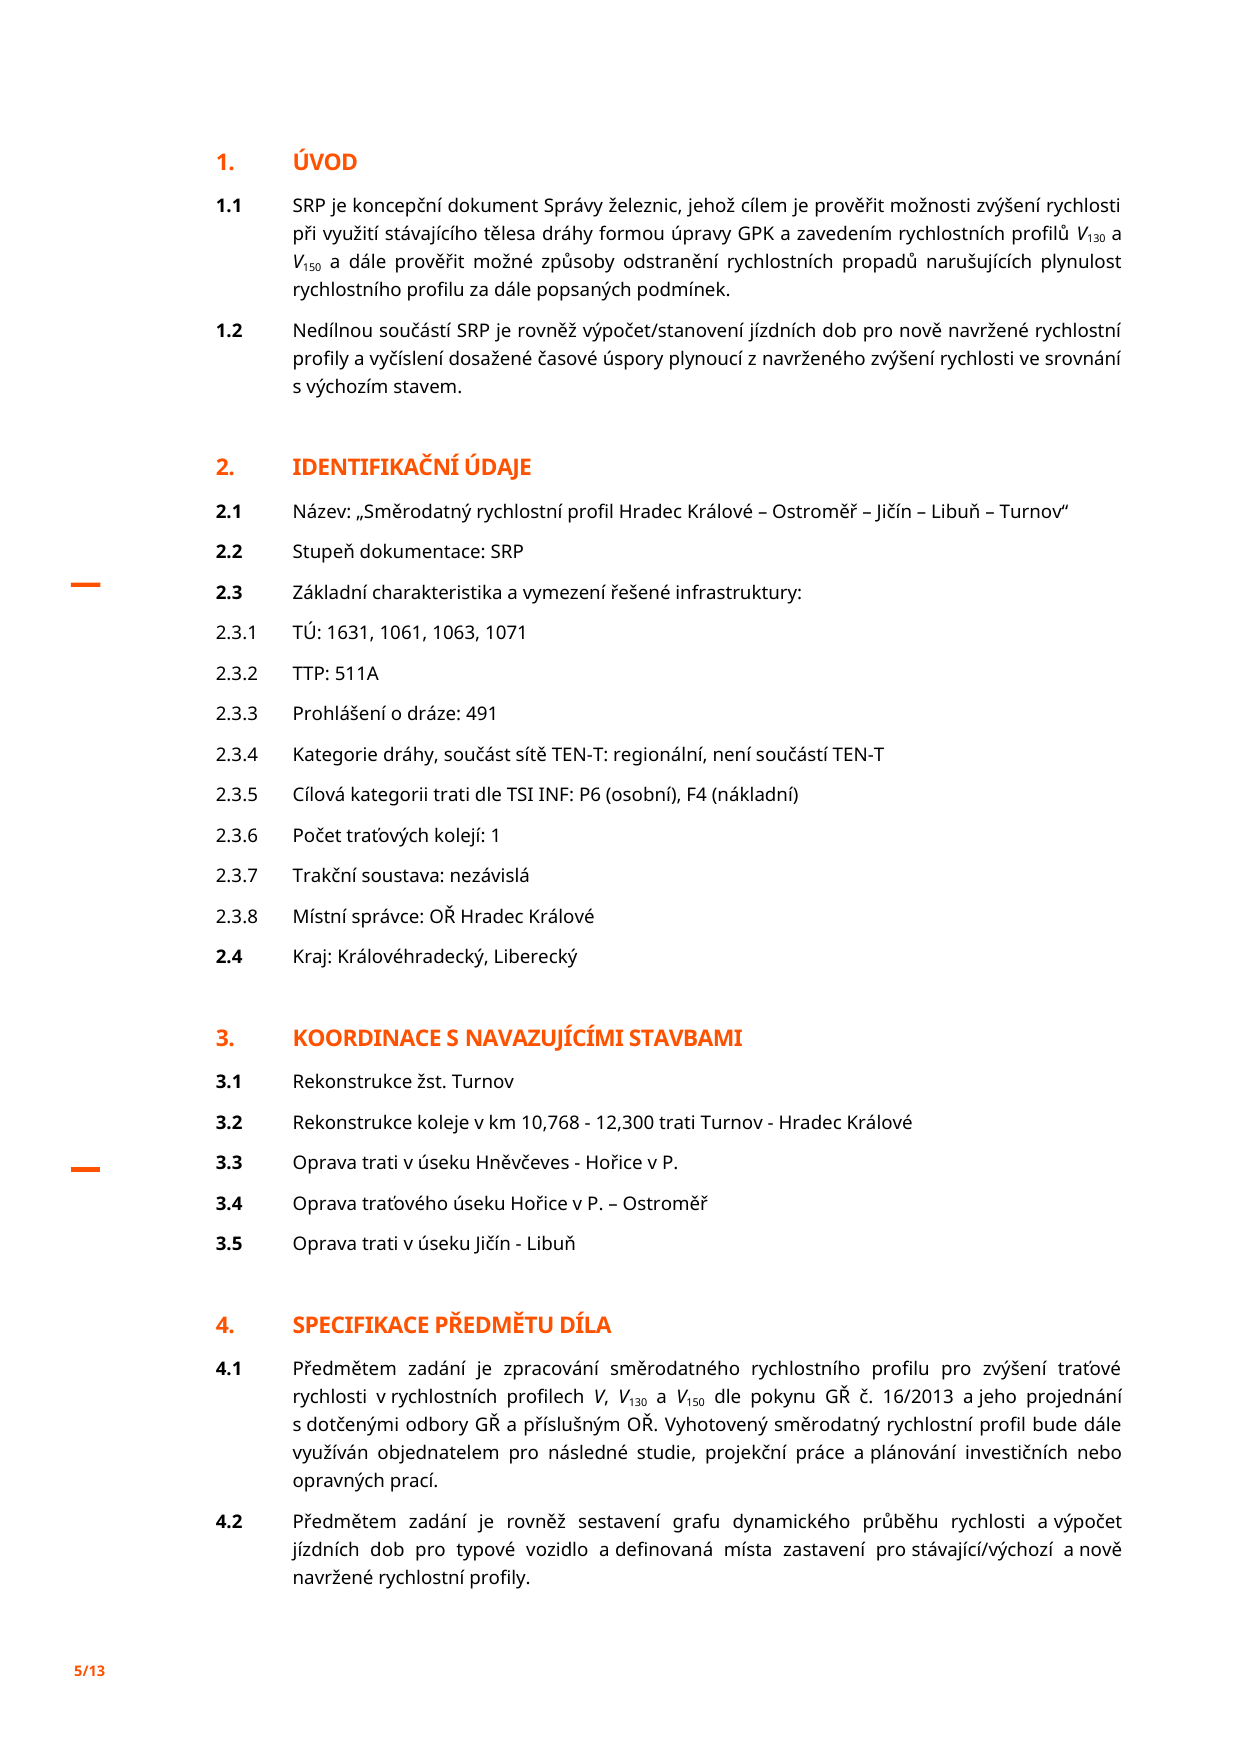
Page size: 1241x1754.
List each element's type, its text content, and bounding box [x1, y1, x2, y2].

list Trakční soustava: nezávislá [216, 863, 1122, 888]
list Oprava trati v úseku Hněvčeves - Hořice v P. [216, 1150, 1122, 1175]
list Prohlášení o dráze: 491 [216, 701, 1122, 726]
subtitle SPECIFIKACE PŘEDMĚTU DÍLA [216, 1309, 1122, 1340]
subtitle ÚVOD [216, 146, 1122, 177]
subtitle IDENTIFIKAČNÍ ÚDAJE [216, 451, 1122, 482]
list SRP je koncepční dokument Správy železnic, jehož cílem je prověřit možnosti zvýšení rychlosti při využití stávajícího tělesa dráhy formou úpravy GPK a zavedením rychlostních profilů V130 a V150 a dále prověřit možné způsoby odstranění rychlostních propadů narušujících plynulost rychlostního profilu za dále popsaných podmínek. [216, 192, 1122, 302]
list TÚ: 1631, 1061, 1063, 1071 [216, 619, 1122, 645]
list Rekonstrukce žst. Turnov [216, 1069, 1122, 1094]
list Kategorie dráhy, součást sítě TEN-T: regionální, není součástí TEN-T [216, 741, 1122, 767]
subtitle KOORDINACE S NAVAZUJÍCÍMI STAVBAMI [216, 1022, 1122, 1053]
list Místní správce: OŘ Hradec Králové [216, 903, 1122, 929]
list Předmětem zadání je rovněž sestavení grafu dynamického průběhu rychlosti a výpočet jízdních dob pro typové vozidlo a definovaná místa zastavení pro stávající/výchozí a nově navržené rychlostní profily. [216, 1508, 1122, 1590]
list Stupeň dokumentace: SRP [216, 538, 1122, 564]
list Oprava traťového úseku Hořice v P. – Ostroměř [216, 1190, 1122, 1216]
list Rekonstrukce koleje v km 10,768 - 12,300 trati Turnov - Hradec Králové [216, 1109, 1122, 1135]
list Předmětem zadání je zpracování směrodatného rychlostního profilu pro zvýšení traťové rychlosti v rychlostních profilech V, V130 a V150 dle pokynu GŘ č. 16/2013 a jeho projednání s dotčenými odbory GŘ a příslušným OŘ. Vyhotovený směrodatný rychlostní profil bude dále využíván objednatelem pro následné studie, projekční práce a plánování investičních nebo opravných prací. [216, 1356, 1122, 1493]
list Nedílnou součástí SRP je rovněž výpočet/stanovení jízdních dob pro nově navržené rychlostní profily a vyčíslení dosažené časové úspory plynoucí z navrženého zvýšení rychlosti ve srovnání s výchozím stavem. [216, 317, 1122, 399]
list Počet traťových kolejí: 1 [216, 822, 1122, 848]
list Základní charakteristika a vymezení řešené infrastruktury: [216, 579, 1122, 604]
list Cílová kategorii trati dle TSI INF: P6 (osobní), F4 (nákladní) [216, 782, 1122, 807]
list Kraj: Královéhradecký, Liberecký [216, 944, 1122, 969]
list TTP: 511A [216, 660, 1122, 686]
list Název: „Směrodatný rychlostní profil Hradec Králové – Ostroměř – Jičín – Libuň – Turnov“ [216, 498, 1122, 523]
list Oprava trati v úseku Jičín - Libuň [216, 1231, 1122, 1256]
